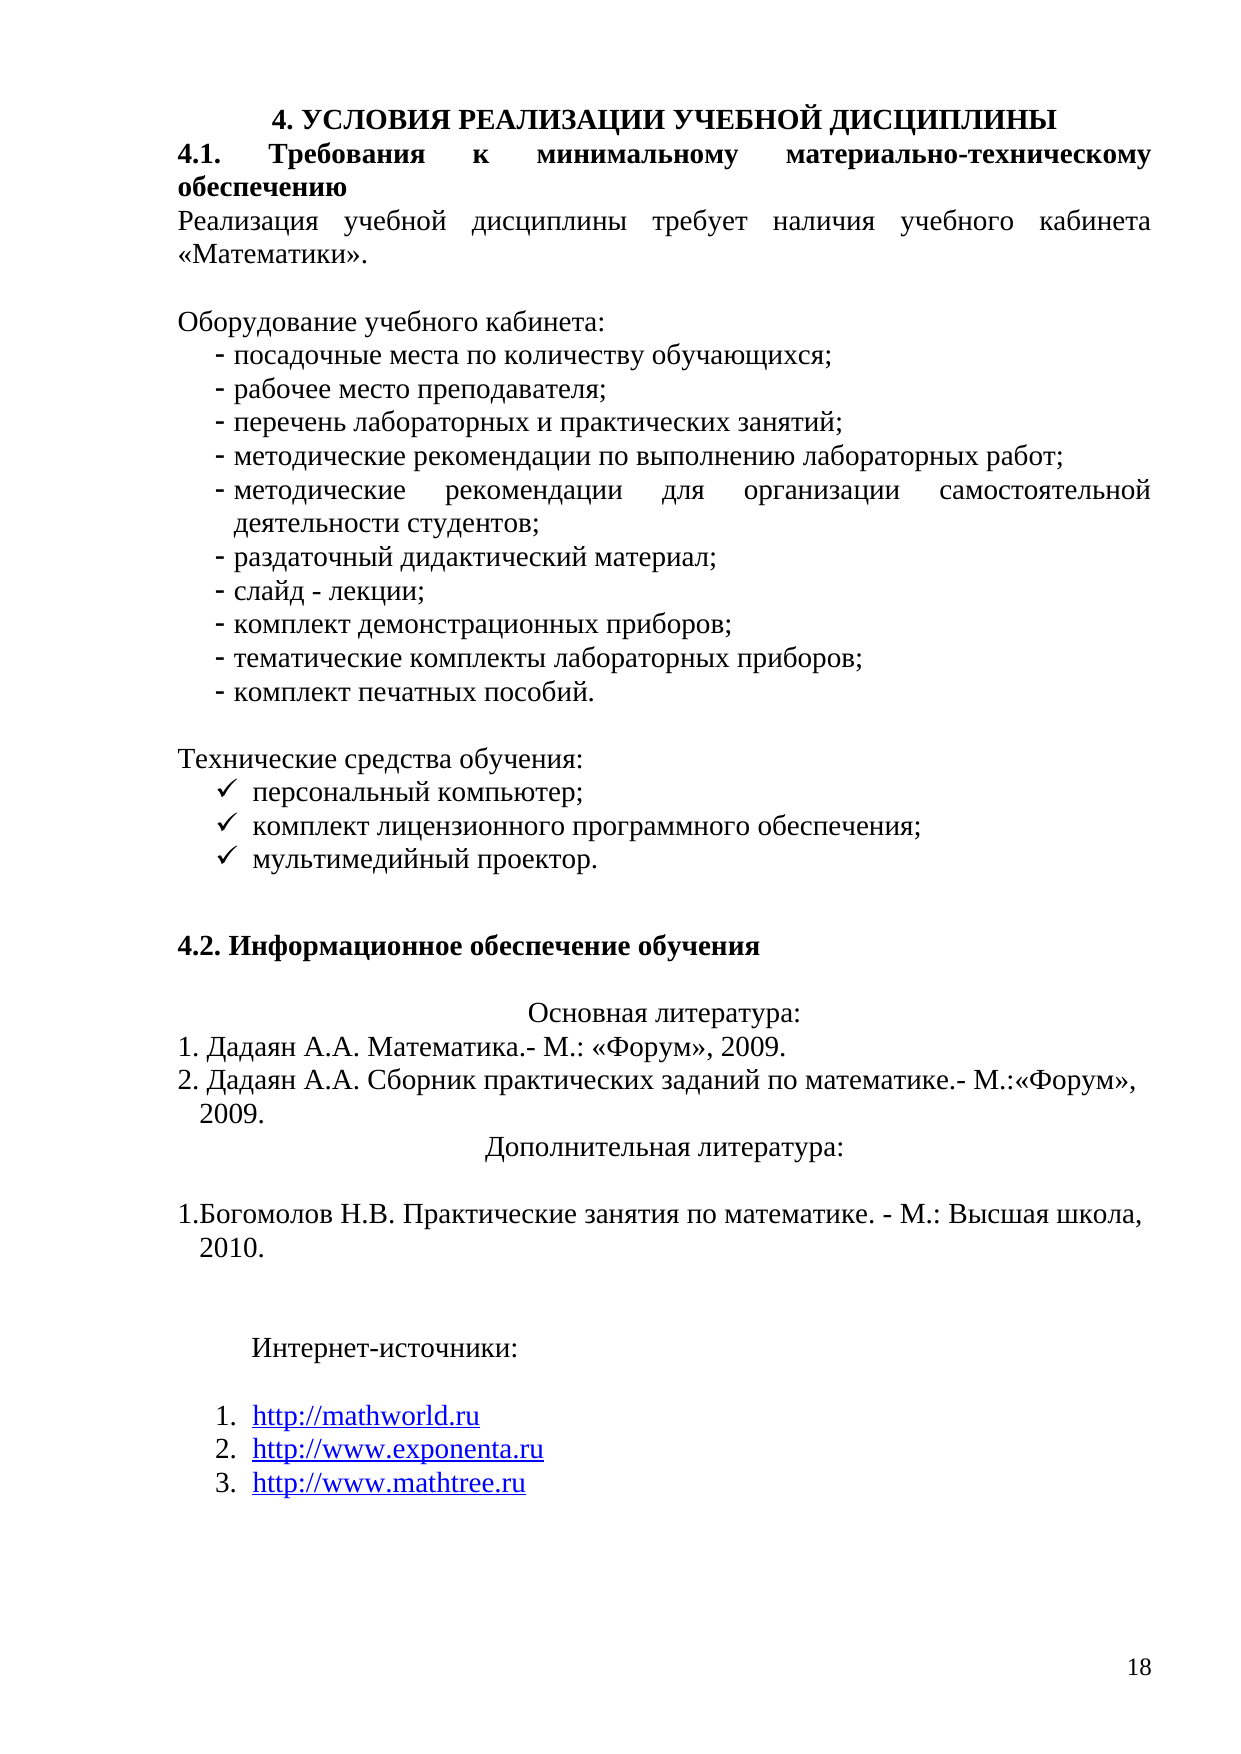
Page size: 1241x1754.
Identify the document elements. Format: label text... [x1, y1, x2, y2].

subtitle 4. условия реализации УЧЕБНОЙ дисциплины [177, 102, 1152, 136]
text 4.1. Требования к минимальному материально-техническому обеспечению [177, 136, 1152, 203]
list тематические комплекты лабораторных приборов; [215, 640, 1152, 674]
text Интернет-источники: [177, 1331, 1152, 1364]
list http://www.exponenta.ru [215, 1431, 1152, 1465]
text Оборудование учебного кабинета: [177, 304, 1152, 337]
text Основная литература: [177, 995, 1152, 1029]
list методические рекомендации по выполнению лабораторных работ; [215, 438, 1152, 472]
list перечень лабораторных и практических занятий; [215, 404, 1152, 438]
text Реализация учебной дисциплины требует наличия учебного кабинета «Математики». [177, 203, 1152, 270]
text Технические средства обучения: [177, 741, 1152, 774]
list http://www.mathtree.ru [215, 1465, 1152, 1498]
text 1.Богомолов Н.В. Практические занятия по математике. - М.: Высшая школа, [177, 1196, 1152, 1230]
text 2. Дадаян А.А. Сборник практических заданий по математике.- М.:«Форум», [177, 1062, 1152, 1096]
text 1. Дадаян А.А. Математика.- М.: «Форум», 2009. [177, 1029, 1152, 1062]
list мультимедийный проектор. [177, 842, 1152, 875]
text Дополнительная литература: [177, 1129, 1152, 1163]
list персональный компьютер; [177, 774, 1152, 808]
list комплект демонстрационных приборов; [215, 606, 1152, 640]
subtitle 4.2. Информационное обеспечение обучения [177, 928, 1152, 962]
list методические рекомендации для организации самостоятельной деятельности студентов; [215, 472, 1152, 539]
list http://mathworld.ru [215, 1398, 1152, 1431]
list рабочее место преподавателя; [215, 371, 1152, 404]
list слайд - лекции; [215, 573, 1152, 606]
list посадочные места по количеству обучающихся; [215, 337, 1152, 371]
text 2010. [177, 1230, 1152, 1263]
list комплект лицензионного программного обеспечения; [177, 808, 1152, 842]
list раздаточный дидактический материал; [215, 539, 1152, 573]
list комплект печатных пособий. [215, 674, 1152, 707]
text 2009. [177, 1096, 1152, 1129]
